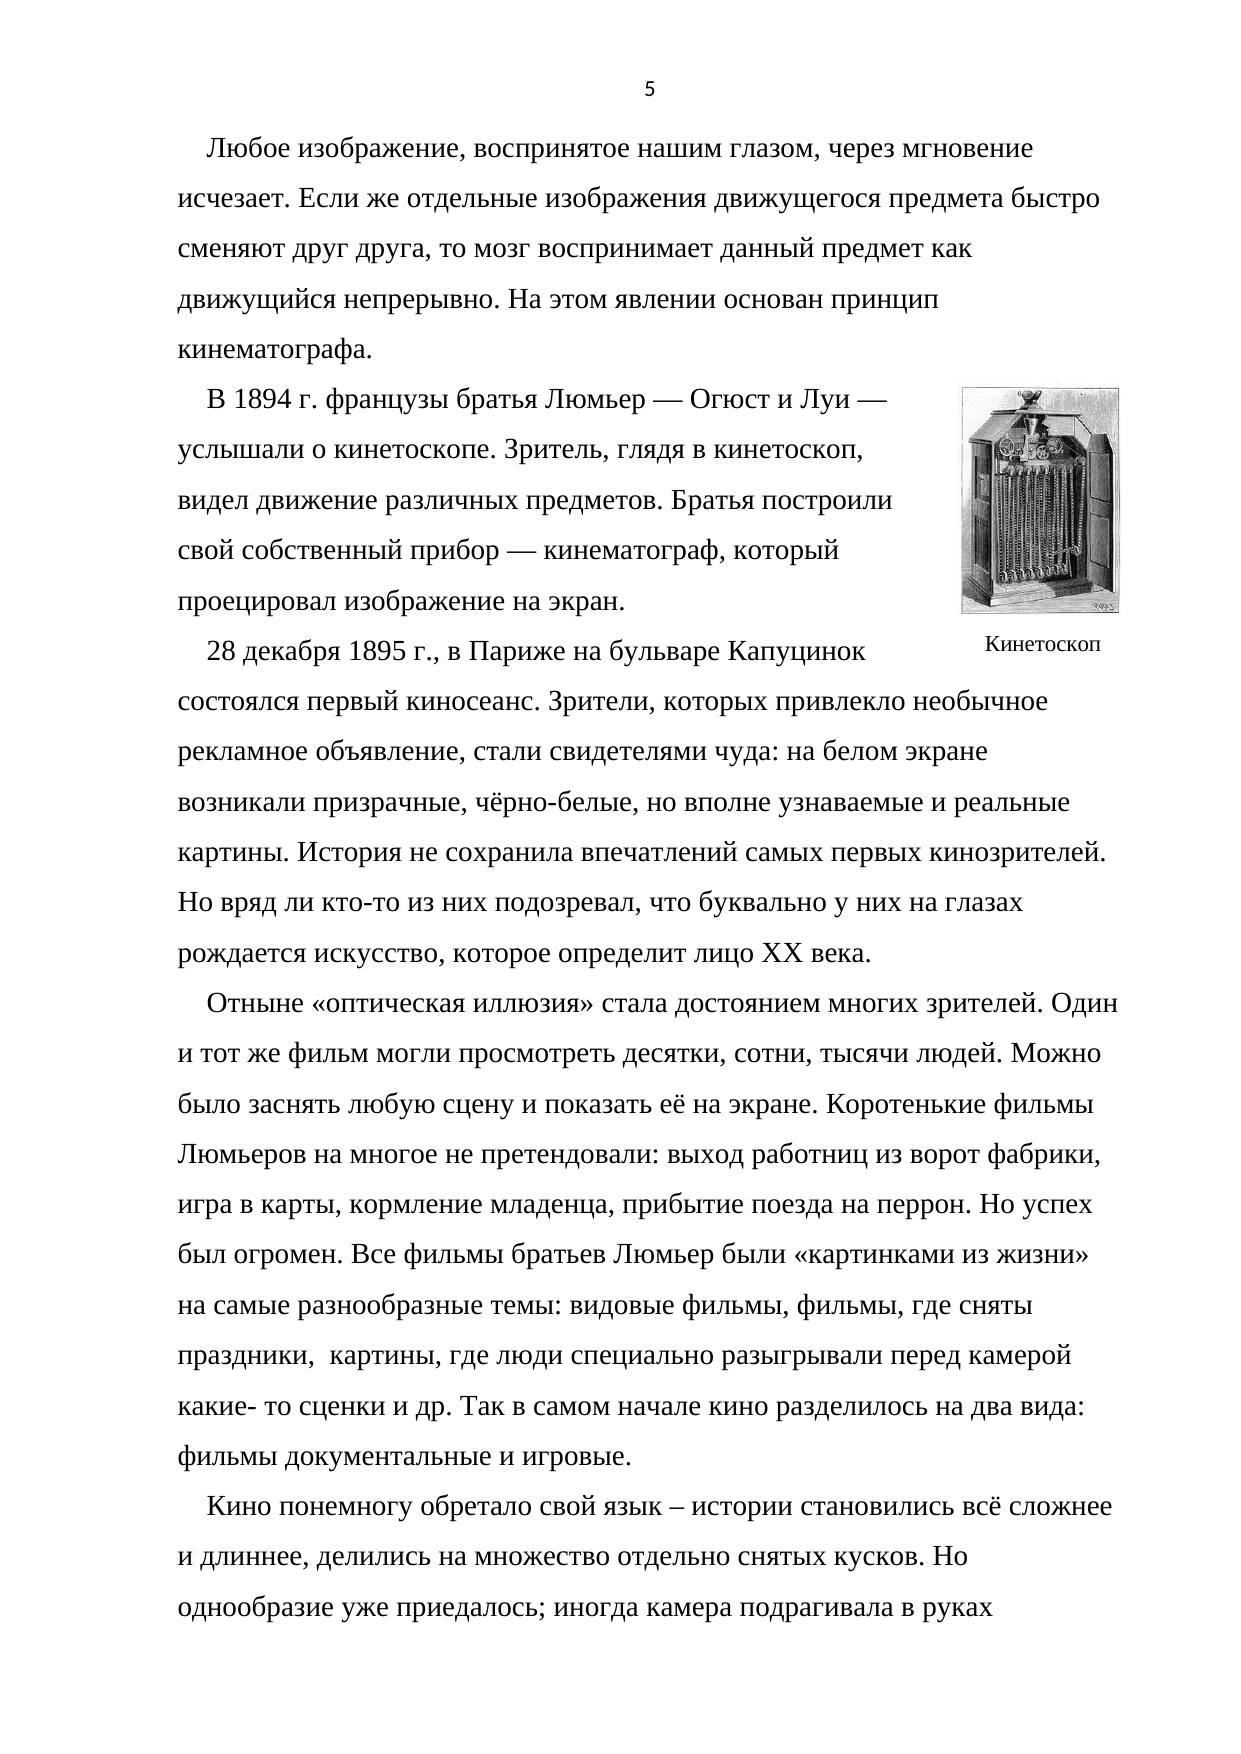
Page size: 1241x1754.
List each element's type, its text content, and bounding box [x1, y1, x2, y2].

table_cell Кинетоскоп [945, 630, 1163, 669]
picture [956, 381, 1122, 617]
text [177, 1488, 1122, 1622]
text Отныне «оптическая иллюзия» стала достоянием многих зрителей. Один и тот же фильм могли просмотреть десятки, сотни, тысячи людей. Можно было заснять любую сцену и показать её на экране. Коротенькие фильмы Люмьеров на многое не претендовали: выход работниц из ворот фабрики, игра в карты, кормление младенца, прибытие поезда на перрон. Но успех был огромен. Все фильмы братьев Люмьер были «картинками из жизни» на самые разнообразные темы: видовые фильмы, фильмы, где сняты праздники, картины, где люди специально разыгрывали перед камерой какие- то сценки и др. Так в самом начале кино разделилось на два вида: фильмы документальные и игровые. [177, 985, 1122, 1471]
text В 1894 г. французы братья Люмьер — Огюст и Луи — услышали о кинетоскопе. Зритель, глядя в кинетоскоп, видел движение различных предметов. Братья построили свой собственный прибор — кинематограф, который проецировал изображение на экран. [177, 381, 945, 616]
text Любое изображение, воспринятое нашим глазом, через мгновение исчезает. Если же отдельные изображения движущегося предмета быстро сменяют друг друга, то мозг воспринимает данный предмет как движущийся непрерывно. На этом явлении основан принцип кинематографа. [177, 130, 1122, 364]
text 28 декабря 1895 г., в Париже на бульваре Капуцинок состоялся первый киносеанс. Зрители, которых привлекло необычное рекламное объявление, стали свидетелями чуда: на белом экране возникали призрачные, чёрно-белые, но вполне узнаваемые и реальные картины. История не сохранила впечатлений самых первых кинозрителей. Но вряд ли кто-то из них подозревал, что буквально у них на глазах рождается искусство, которое определит лицо ХХ века. [177, 633, 1122, 968]
table_header [945, 381, 1163, 630]
